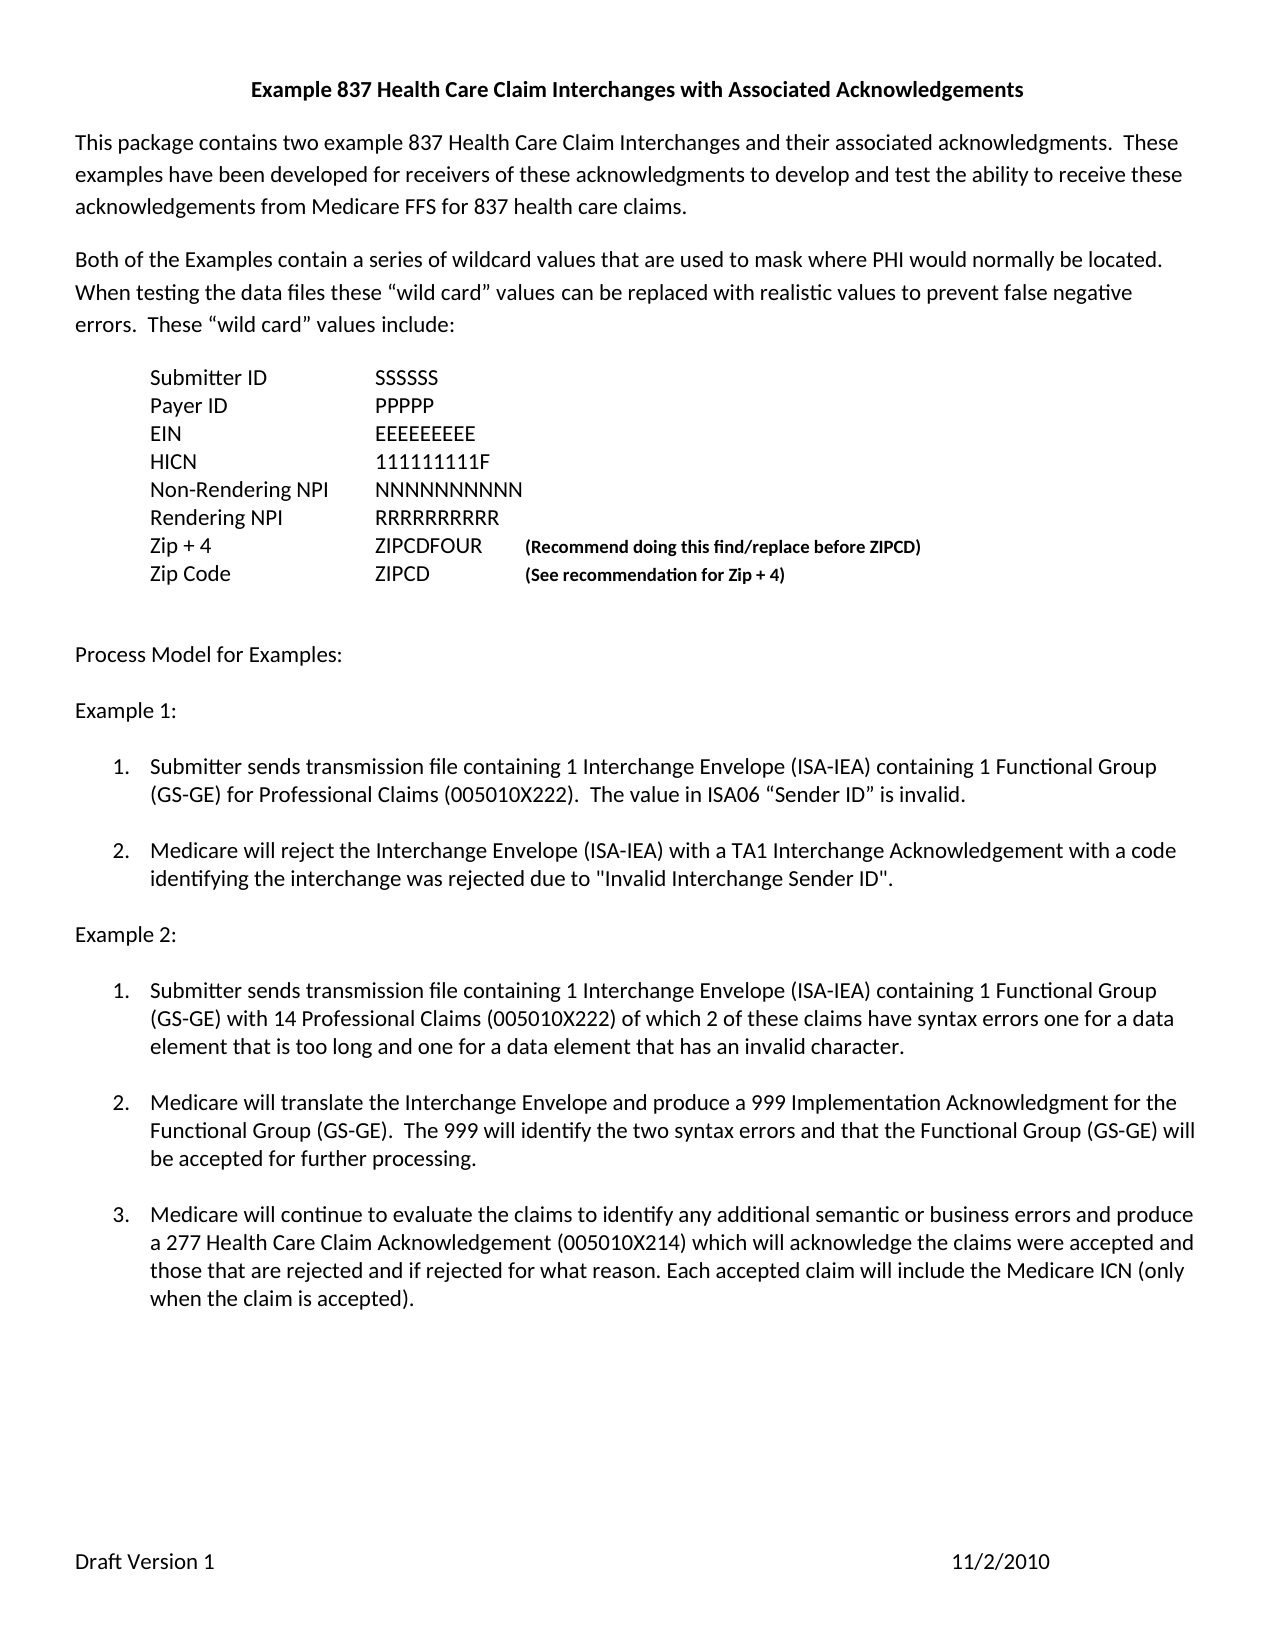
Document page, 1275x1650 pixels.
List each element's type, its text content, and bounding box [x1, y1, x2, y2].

list Medicare will translate the Interchange Envelope and produce a 999 Implementation Acknowledgment for the Functional Group (GS-GE). The 999 will identify the two syntax errors and that the Functional Group (GS-GE) will be accepted for further processing. [112, 1088, 1200, 1172]
text Payer ID PPPPP [75, 391, 1162, 419]
text Rendering NPI RRRRRRRRRR [75, 503, 1162, 531]
text Non-Rendering NPI NNNNNNNNNN [75, 475, 1162, 503]
list Medicare will continue to evaluate the claims to identify any additional semantic or business errors and produce a 277 Health Care Claim Acknowledgement (005010X214) which will acknowledge the claims were accepted and those that are rejected and if rejected for what reason. Each accepted claim will include the Medicare ICN (only when the claim is accepted). [112, 1200, 1200, 1312]
list Submitter sends transmission file containing 1 Interchange Envelope (ISA-IEA) containing 1 Functional Group (GS-GE) with 14 Professional Claims (005010X222) of which 2 of these claims have syntax errors one for a data element that is too long and one for a data element that has an invalid character. [112, 976, 1200, 1060]
text Zip + 4 ZIPCDFOUR (Recommend doing this find/replace before ZIPCD) [150, 531, 1162, 559]
text Process Model for Examples: [75, 640, 1200, 668]
text HICN 111111111F [75, 447, 1162, 475]
text Submitter ID SSSSSS [75, 363, 1162, 391]
text Both of the Examples contain a series of wildcard values that are used to mask where PHI would normally be located. When testing the data files these “wild card” values can be replaced with realistic values to prevent false negative errors. These “wild card” values include: [75, 245, 1200, 338]
list Submitter sends transmission file containing 1 Interchange Envelope (ISA-IEA) containing 1 Functional Group (GS-GE) for Professional Claims (005010X222). The value in ISA06 “Sender ID” is invalid. [112, 752, 1200, 808]
text Zip Code ZIPCD (See recommendation for Zip + 4) [150, 559, 1162, 587]
text Example 2: [75, 920, 1200, 948]
list Medicare will reject the Interchange Envelope (ISA-IEA) with a TA1 Interchange Acknowledgement with a code identifying the interchange was rejected due to "Invalid Interchange Sender ID". [112, 836, 1200, 892]
text This package contains two example 837 Health Care Claim Interchanges and their associated acknowledgments. These examples have been developed for receivers of these acknowledgments to develop and test the ability to receive these acknowledgements from Medicare FFS for 837 health care claims. [75, 128, 1200, 220]
text Example 1: [75, 696, 1200, 724]
text Example 837 Health Care Claim Interchanges with Associated Acknowledgements [75, 75, 1200, 103]
text EIN EEEEEEEEE [75, 419, 1162, 447]
